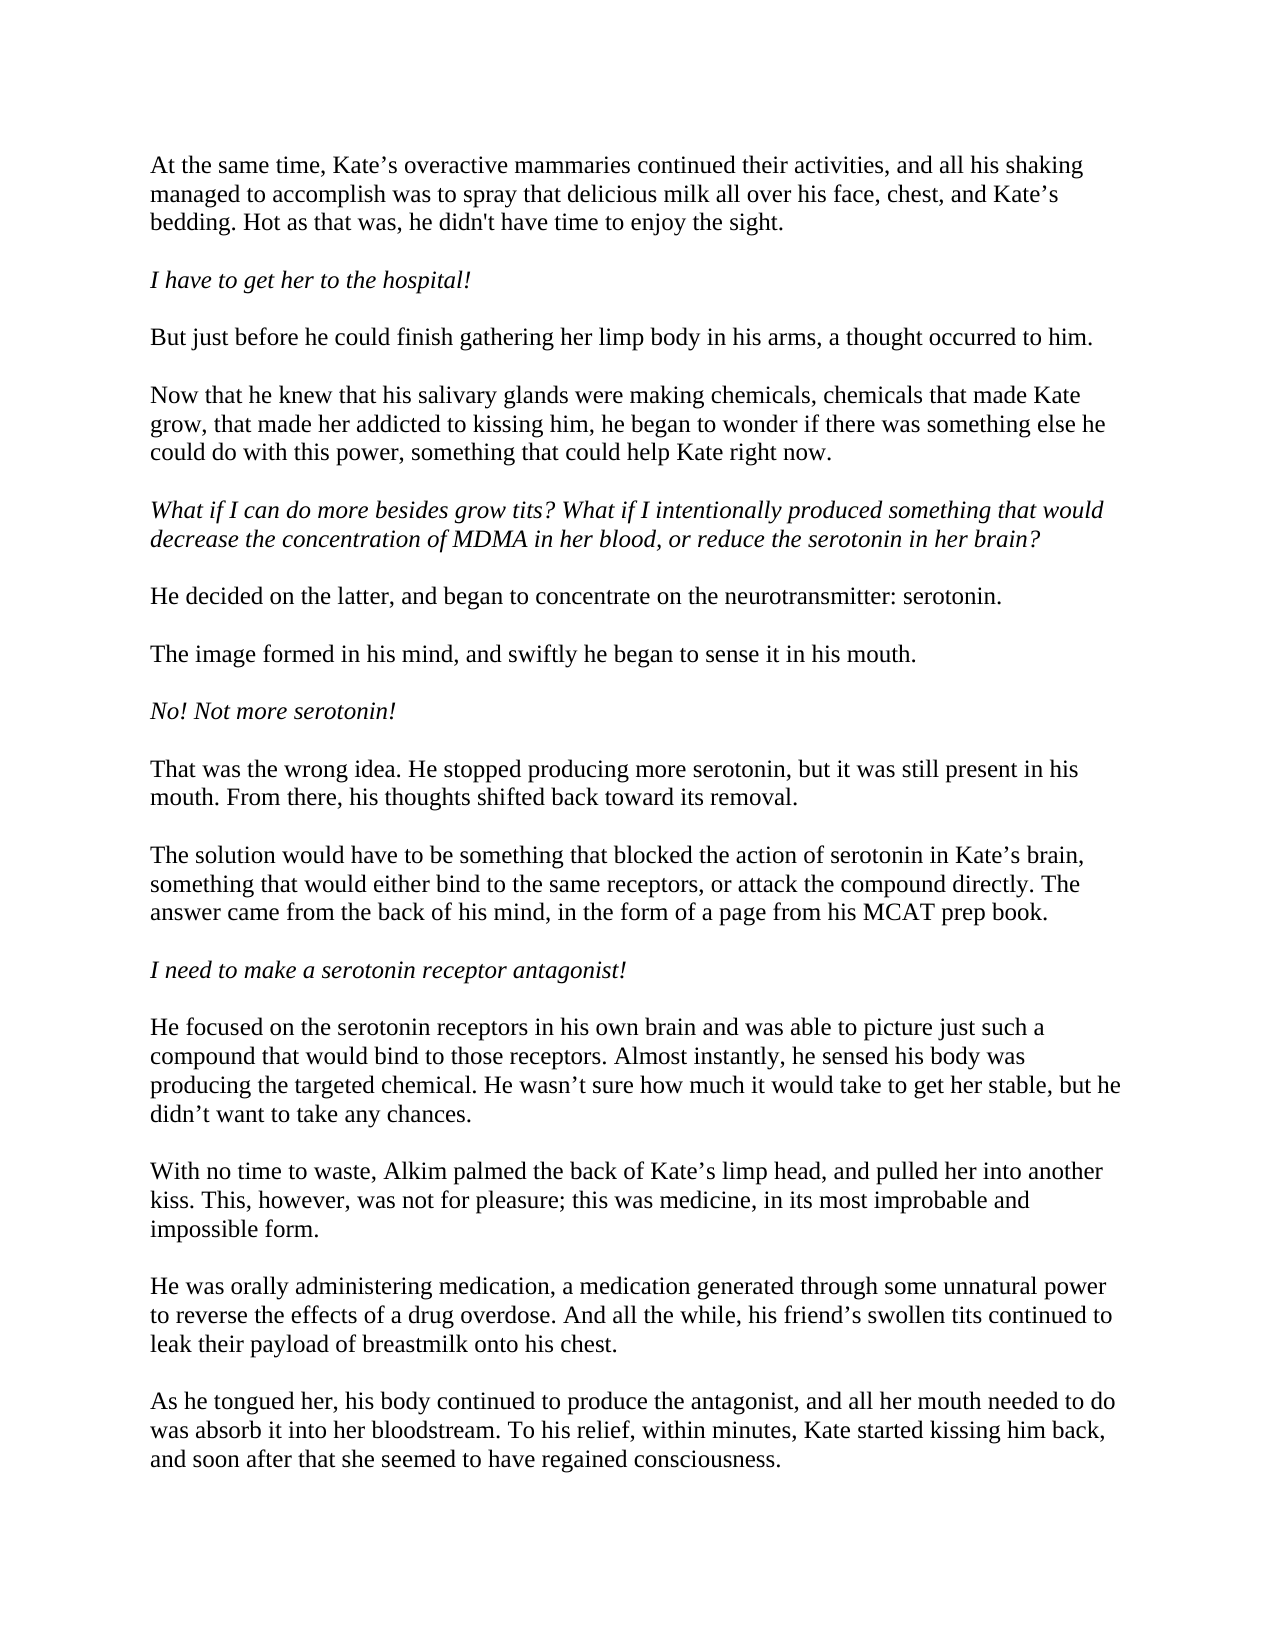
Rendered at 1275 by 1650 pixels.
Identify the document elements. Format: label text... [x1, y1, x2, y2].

text No! Not more serotonin! [150, 696, 1125, 725]
text He decided on the latter, and began to concentrate on the neurotransmitter: serotonin. [150, 581, 1125, 610]
text Now that he knew that his salivary glands were making chemicals, chemicals that made Kate grow, that made her addicted to kissing him, he began to wonder if there was something else he could do with this power, something that could help Kate right now. [150, 380, 1125, 466]
text That was the wrong idea. He stopped producing more serotonin, but it was still present in his mouth. From there, his thoughts shifted back toward its removal. [150, 754, 1125, 811]
text The image formed in his mind, and swiftly he began to sense it in his mouth. [150, 639, 1125, 667]
text What if I can do more besides grow tits? What if I intentionally produced something that would decrease the concentration of MDMA in her blood, or reduce the serotonin in her brain? [150, 495, 1125, 552]
text The solution would have to be something that blocked the action of serotonin in Kate’s brain, something that would either bind to the same receptors, or attack the compound directly. The answer came from the back of his mind, in the form of a page from his MCAT prep book. [150, 840, 1125, 926]
text As he tongued her, his body continued to produce the antagonist, and all her mouth needed to do was absorb it into her bloodstream. To his relief, within minutes, Kate started kissing him back, and soon after that she seemed to have regained consciousness. [150, 1386, 1125, 1472]
text But just before he could finish gathering her limp body in his arms, a thought occurred to him. [150, 322, 1125, 351]
text At the same time, Kate’s overactive mammaries continued their activities, and all his shaking managed to accomplish was to spray that delicious milk all over his face, chest, and Kate’s bedding. Hot as that was, he didn't have time to enjoy the sight. [150, 150, 1125, 236]
text He focused on the serotonin receptors in his own brain and was able to picture just such a compound that would bind to those receptors. Almost instantly, he sensed his body was producing the targeted chemical. He wasn’t sure how much it would take to get her stable, but he didn’t want to take any chances. [150, 1012, 1125, 1127]
text With no time to waste, Alkim palmed the back of Kate’s limp head, and pulled her into another kiss. This, however, was not for pleasure; this was medicine, in its most improbable and impossible form. [150, 1156, 1125, 1242]
text He was orally administering medication, a medication generated through some unnatural power to reverse the effects of a drug overdose. And all the while, his friend’s swollen tits continued to leak their payload of breastmilk onto his chest. [150, 1271, 1125, 1357]
text I have to get her to the hospital! [150, 265, 1125, 294]
text I need to make a serotonin receptor antagonist! [150, 955, 1125, 984]
